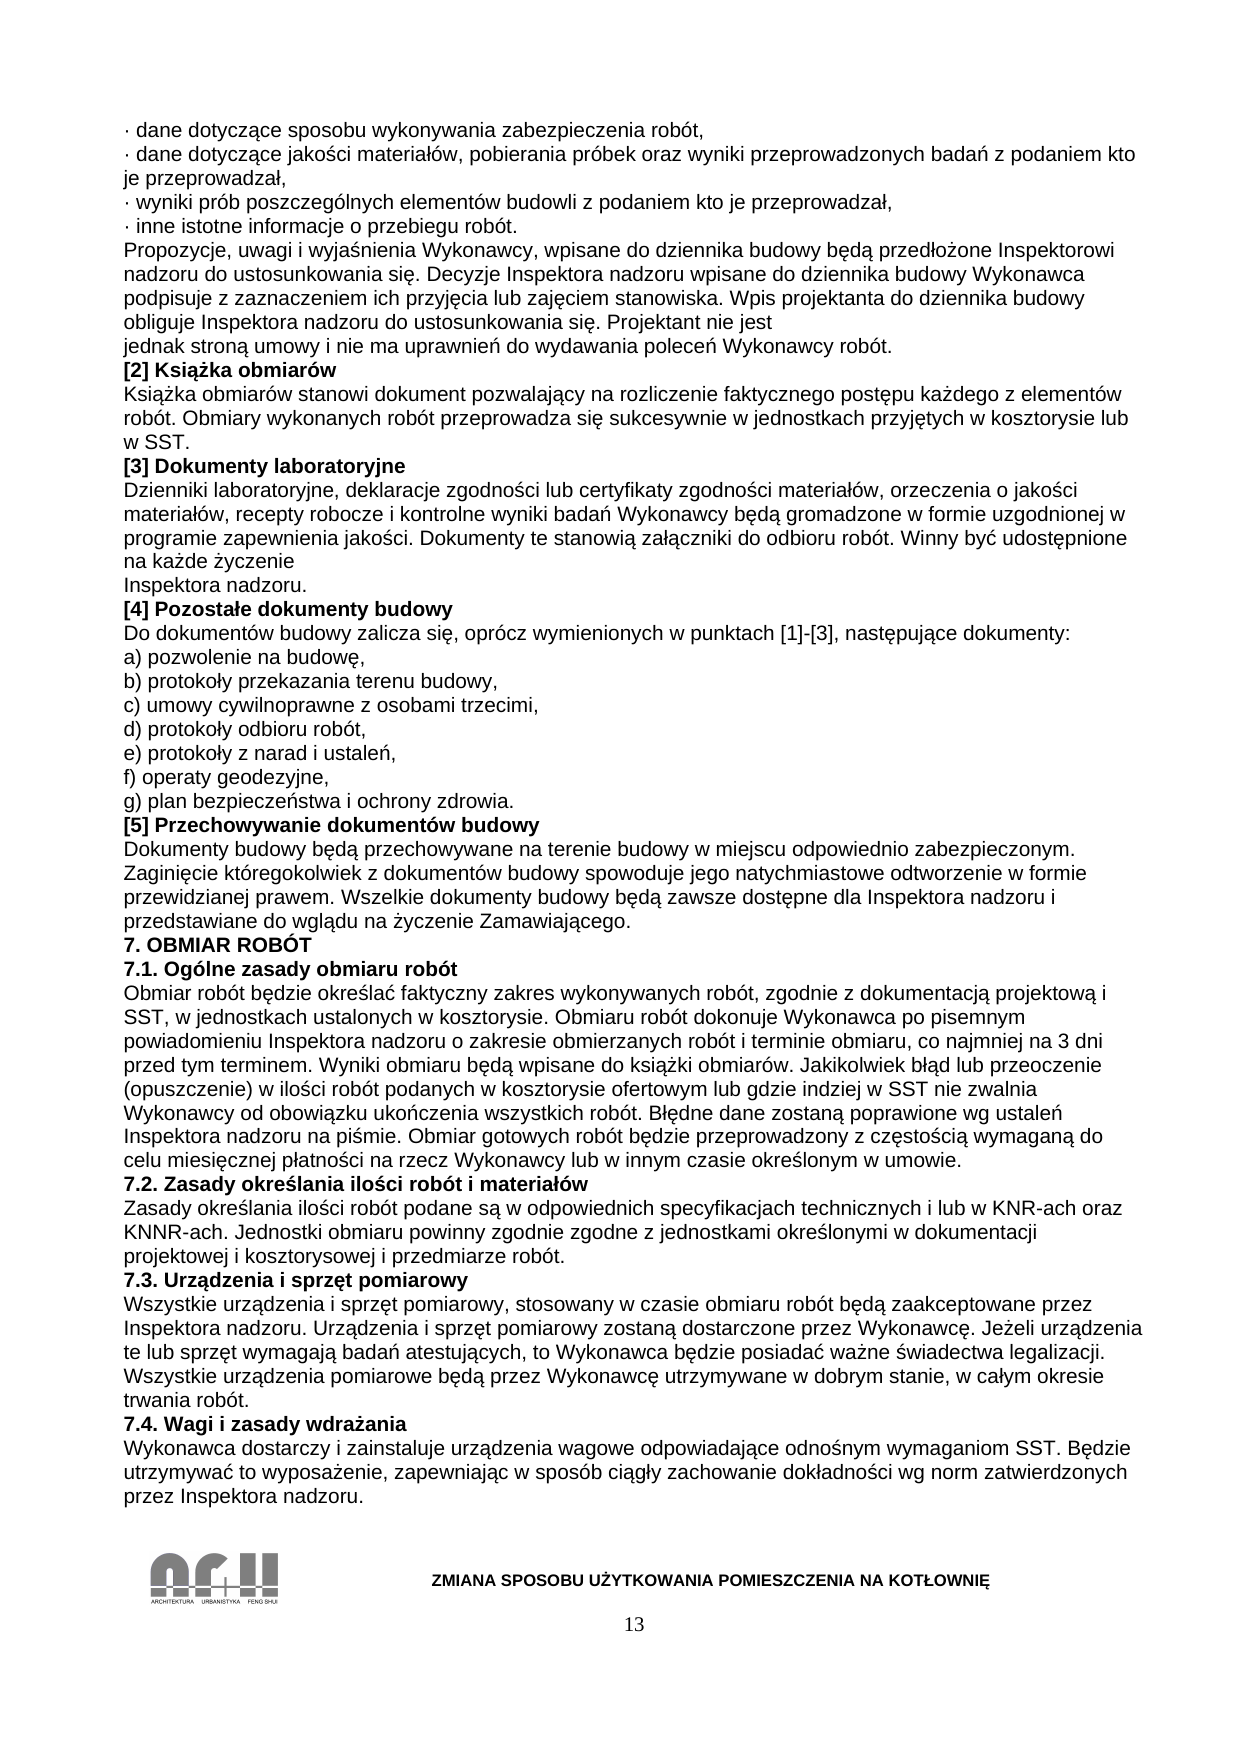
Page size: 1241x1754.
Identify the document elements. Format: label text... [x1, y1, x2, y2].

text Wszystkie urządzenia i sprzęt pomiarowy, stosowany w czasie obmiaru robót będą zaakceptowane przez Inspektora nadzoru. Urządzenia i sprzęt pomiarowy zostaną dostarczone przez Wykonawcę. Jeżeli urządzenia te lub sprzęt wymagają badań atestujących, to Wykonawca będzie posiadać ważne świadectwa legalizacji. [123, 1292, 1144, 1364]
text · inne istotne informacje o przebiegu robót. [123, 214, 1144, 238]
text Książka obmiarów stanowi dokument pozwalający na rozliczenie faktycznego postępu każdego z elementów robót. Obmiary wykonanych robót przeprowadza się sukcesywnie w jednostkach przyjętych w kosztorysie lub w SST. [123, 382, 1144, 453]
picture [149, 1551, 279, 1605]
text 7. OBMIAR ROBÓT [123, 933, 1144, 957]
text nadzoru do ustosunkowania się. Decyzje Inspektora nadzoru wpisane do dziennika budowy Wykonawca podpisuje z zaznaczeniem ich przyjęcia lub zajęciem stanowiska. Wpis projektanta do dziennika budowy obliguje Inspektora nadzoru do ustosunkowania się. Projektant nie jest [123, 262, 1144, 334]
text · dane dotyczące sposobu wykonywania zabezpieczenia robót, [123, 118, 1144, 142]
text celu miesięcznej płatności na rzecz Wykonawcy lub w innym czasie określonym w umowie. [123, 1148, 1144, 1172]
text Dokumenty budowy będą przechowywane na terenie budowy w miejscu odpowiednio zabezpieczonym. [123, 837, 1144, 861]
text [5] Przechowywanie dokumentów budowy [123, 813, 1144, 837]
text a) pozwolenie na budowę, [123, 645, 1144, 669]
text Zasady określania ilości robót podane są w odpowiednich specyfikacjach technicznych i lub w KNR-ach oraz [123, 1196, 1144, 1220]
text Dzienniki laboratoryjne, deklaracje zgodności lub certyfikaty zgodności materiałów, orzeczenia o jakości materiałów, recepty robocze i kontrolne wyniki badań Wykonawcy będą gromadzone w formie uzgodnionej w programie zapewnienia jakości. Dokumenty te stanowią załączniki do odbioru robót. Winny być udostępnione na każde życzenie [123, 477, 1144, 573]
text KNNR-ach. Jednostki obmiaru powinny zgodnie zgodne z jednostkami określonymi w dokumentacji projektowej i kosztorysowej i przedmiarze robót. [123, 1220, 1144, 1268]
text Zaginięcie któregokolwiek z dokumentów budowy spowoduje jego natychmiastowe odtworzenie w formie [123, 861, 1144, 885]
text b) protokoły przekazania terenu budowy, [123, 669, 1144, 693]
text · dane dotyczące jakości materiałów, pobierania próbek oraz wyniki przeprowadzonych badań z podaniem kto je przeprowadzał, [123, 142, 1144, 190]
text c) umowy cywilnoprawne z osobami trzecimi, [123, 693, 1144, 717]
text Do dokumentów budowy zalicza się, oprócz wymienionych w punktach [1]-[3], następujące dokumenty: [123, 621, 1144, 645]
text [4] Pozostałe dokumenty budowy [123, 597, 1144, 621]
text trwania robót. [123, 1388, 1144, 1412]
text utrzymywać to wyposażenie, zapewniając w sposób ciągły zachowanie dokładności wg norm zatwierdzonych przez Inspektora nadzoru. [123, 1460, 1144, 1508]
text przewidzianej prawem. Wszelkie dokumenty budowy będą zawsze dostępne dla Inspektora nadzoru i przedstawiane do wglądu na życzenie Zamawiającego. [123, 885, 1144, 933]
text [3] Dokumenty laboratoryjne [123, 453, 1144, 477]
text e) protokoły z narad i ustaleń, [123, 741, 1144, 765]
text · wyniki prób poszczególnych elementów budowli z podaniem kto je przeprowadzał, [123, 190, 1144, 214]
text Inspektora nadzoru. [123, 573, 1144, 597]
text g) plan bezpieczeństwa i ochrony zdrowia. [123, 789, 1144, 813]
text d) protokoły odbioru robót, [123, 717, 1144, 741]
text Propozycje, uwagi i wyjaśnienia Wykonawcy, wpisane do dziennika budowy będą przedłożone Inspektorowi [123, 238, 1144, 262]
text 7.1. Ogólne zasady obmiaru robót [123, 957, 1144, 981]
text Obmiar robót będzie określać faktyczny zakres wykonywanych robót, zgodnie z dokumentacją projektową i SST, w jednostkach ustalonych w kosztorysie. Obmiaru robót dokonuje Wykonawca po pisemnym powiadomieniu Inspektora nadzoru o zakresie obmierzanych robót i terminie obmiaru, co najmniej na 3 dni przed tym terminem. Wyniki obmiaru będą wpisane do książki obmiarów. Jakikolwiek błąd lub przeoczenie (opuszczenie) w ilości robót podanych w kosztorysie ofertowym lub gdzie indziej w SST nie zwalnia Wykonawcy od obowiązku ukończenia wszystkich robót. Błędne dane zostaną poprawione wg ustaleń Inspektora nadzoru na piśmie. Obmiar gotowych robót będzie przeprowadzony z częstością wymaganą do [123, 981, 1144, 1148]
text [2] Książka obmiarów [123, 358, 1144, 382]
text Wykonawca dostarczy i zainstaluje urządzenia wagowe odpowiadające odnośnym wymaganiom SST. Będzie [123, 1436, 1144, 1460]
text f) operaty geodezyjne, [123, 765, 1144, 789]
text 7.2. Zasady określania ilości robót i materiałów [123, 1172, 1144, 1196]
text Wszystkie urządzenia pomiarowe będą przez Wykonawcę utrzymywane w dobrym stanie, w całym okresie [123, 1364, 1144, 1388]
text 7.4. Wagi i zasady wdrażania [123, 1412, 1144, 1436]
text jednak stroną umowy i nie ma uprawnień do wydawania poleceń Wykonawcy robót. [123, 334, 1144, 358]
text 7.3. Urządzenia i sprzęt pomiarowy [123, 1268, 1144, 1292]
